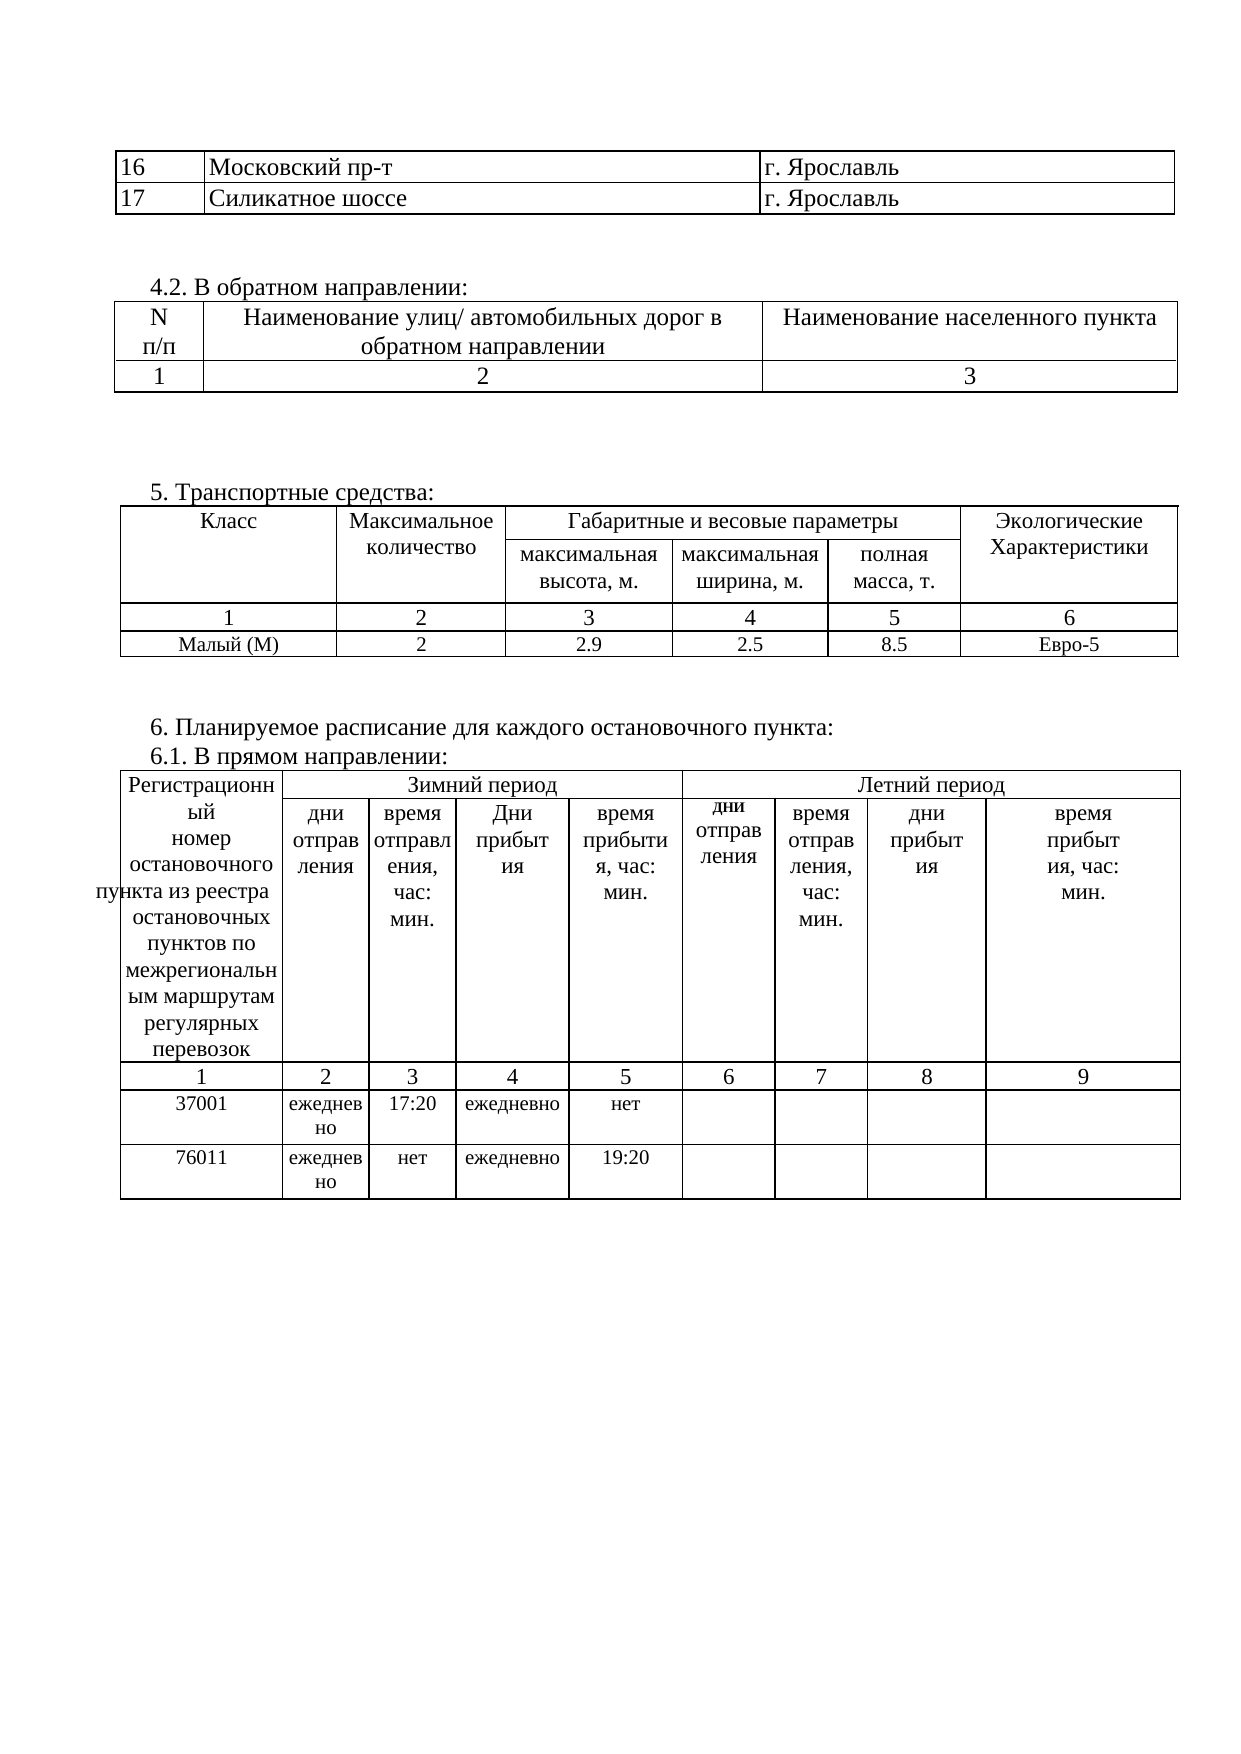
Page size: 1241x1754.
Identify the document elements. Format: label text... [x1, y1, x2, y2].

table_cell 5 [829, 604, 960, 630]
table_cell время отправ ления, час: мин. [776, 799, 867, 1061]
table_cell ежедневно [457, 1145, 568, 1198]
table_header Максимальное количество [337, 507, 505, 602]
table_cell [987, 1091, 1180, 1143]
table_cell 8.5 [829, 632, 960, 656]
table_cell нет [370, 1145, 455, 1198]
table_cell [776, 1145, 867, 1198]
text 6. Планируемое расписание для каждого остановочного пункта: [150, 712, 1090, 741]
table_cell время отправл ения, час: мин. [370, 799, 455, 1061]
table_cell 76011 [121, 1145, 282, 1198]
table_cell [868, 1091, 985, 1143]
table_cell время прибыт ия, час: мин. [987, 799, 1180, 1061]
table_cell г. Ярославль [761, 183, 1174, 213]
table_cell [776, 1091, 867, 1143]
table_cell 2 [337, 632, 505, 656]
table_cell нет [570, 1091, 682, 1143]
table_cell Малый (М) [121, 632, 336, 656]
table_cell 6 [961, 604, 1177, 630]
table_cell ежедневно [457, 1091, 568, 1143]
table_cell дни прибыт ия [868, 799, 985, 1061]
text 5. Транспортные средства: [150, 477, 1090, 505]
table_cell 3 [506, 604, 672, 630]
table_cell 19:20 [570, 1145, 682, 1198]
table_cell максимальная ширина, м. [673, 540, 827, 602]
table_cell [683, 1091, 774, 1143]
text 6.1. В прямом направлении: [150, 741, 1090, 770]
table_cell Московский пр-т [205, 152, 759, 181]
table_cell 3 [763, 360, 1177, 391]
table_cell Дни прибыт ия [457, 799, 568, 1061]
table_header Наименование населенного пункта [763, 302, 1177, 360]
table_header Летний период [683, 771, 1180, 798]
table_cell ДНИ отправ ления [683, 799, 774, 1061]
table_cell 1 [121, 1063, 282, 1089]
table_cell 5 [570, 1063, 682, 1089]
table_cell 1 [115, 361, 203, 391]
table_cell ежедневно [283, 1145, 368, 1198]
table_cell [868, 1145, 985, 1198]
table_cell 2 [204, 361, 762, 391]
table_header Зимний период [283, 771, 682, 798]
table_cell [987, 1145, 1180, 1198]
table_cell ежедневно [283, 1091, 368, 1143]
table_cell максимальная высота, м. [506, 540, 672, 602]
table_cell Силикатное шоссе [205, 183, 759, 213]
table_cell 9 [987, 1063, 1180, 1089]
table_cell 37001 [121, 1091, 282, 1143]
table_header Наименование улиц/ автомобильных дорог в обратном направлении [204, 302, 762, 360]
table_cell г. Ярославль [761, 152, 1174, 181]
table_cell полная масса, т. [829, 540, 960, 602]
text 4.2. В обратном направлении: [150, 272, 1090, 301]
table_cell 2 [337, 604, 505, 630]
table_cell Евро-5 [961, 632, 1177, 656]
table_cell 3 [370, 1063, 455, 1089]
table_cell дни отправ ления [283, 799, 368, 1061]
table_cell 2.9 [506, 632, 672, 656]
table_cell 6 [683, 1063, 774, 1089]
table_header Экологические Характеристики [961, 507, 1177, 602]
table_cell время прибыти я, час: мин. [570, 799, 682, 1061]
table_cell 17 [117, 183, 204, 213]
table_cell 17:20 [370, 1091, 455, 1143]
table_cell 2.5 [673, 632, 827, 656]
table_cell 1 [121, 604, 336, 630]
table_cell 2 [283, 1063, 368, 1089]
table_header Регистрационный номер остановочного пункта из реестра остановочных пунктов по межрегиональным маршрутам регулярных перевозок [121, 771, 282, 1061]
table_cell 16 [117, 152, 204, 181]
table_cell 8 [868, 1063, 985, 1089]
table_header Габаритные и весовые параметры [506, 507, 960, 539]
table_cell 4 [457, 1063, 568, 1089]
table_cell [683, 1145, 774, 1198]
table_header Класс [121, 507, 336, 602]
table_header N п/п [115, 302, 203, 360]
table_cell 4 [673, 604, 827, 630]
table_cell 7 [776, 1063, 867, 1089]
